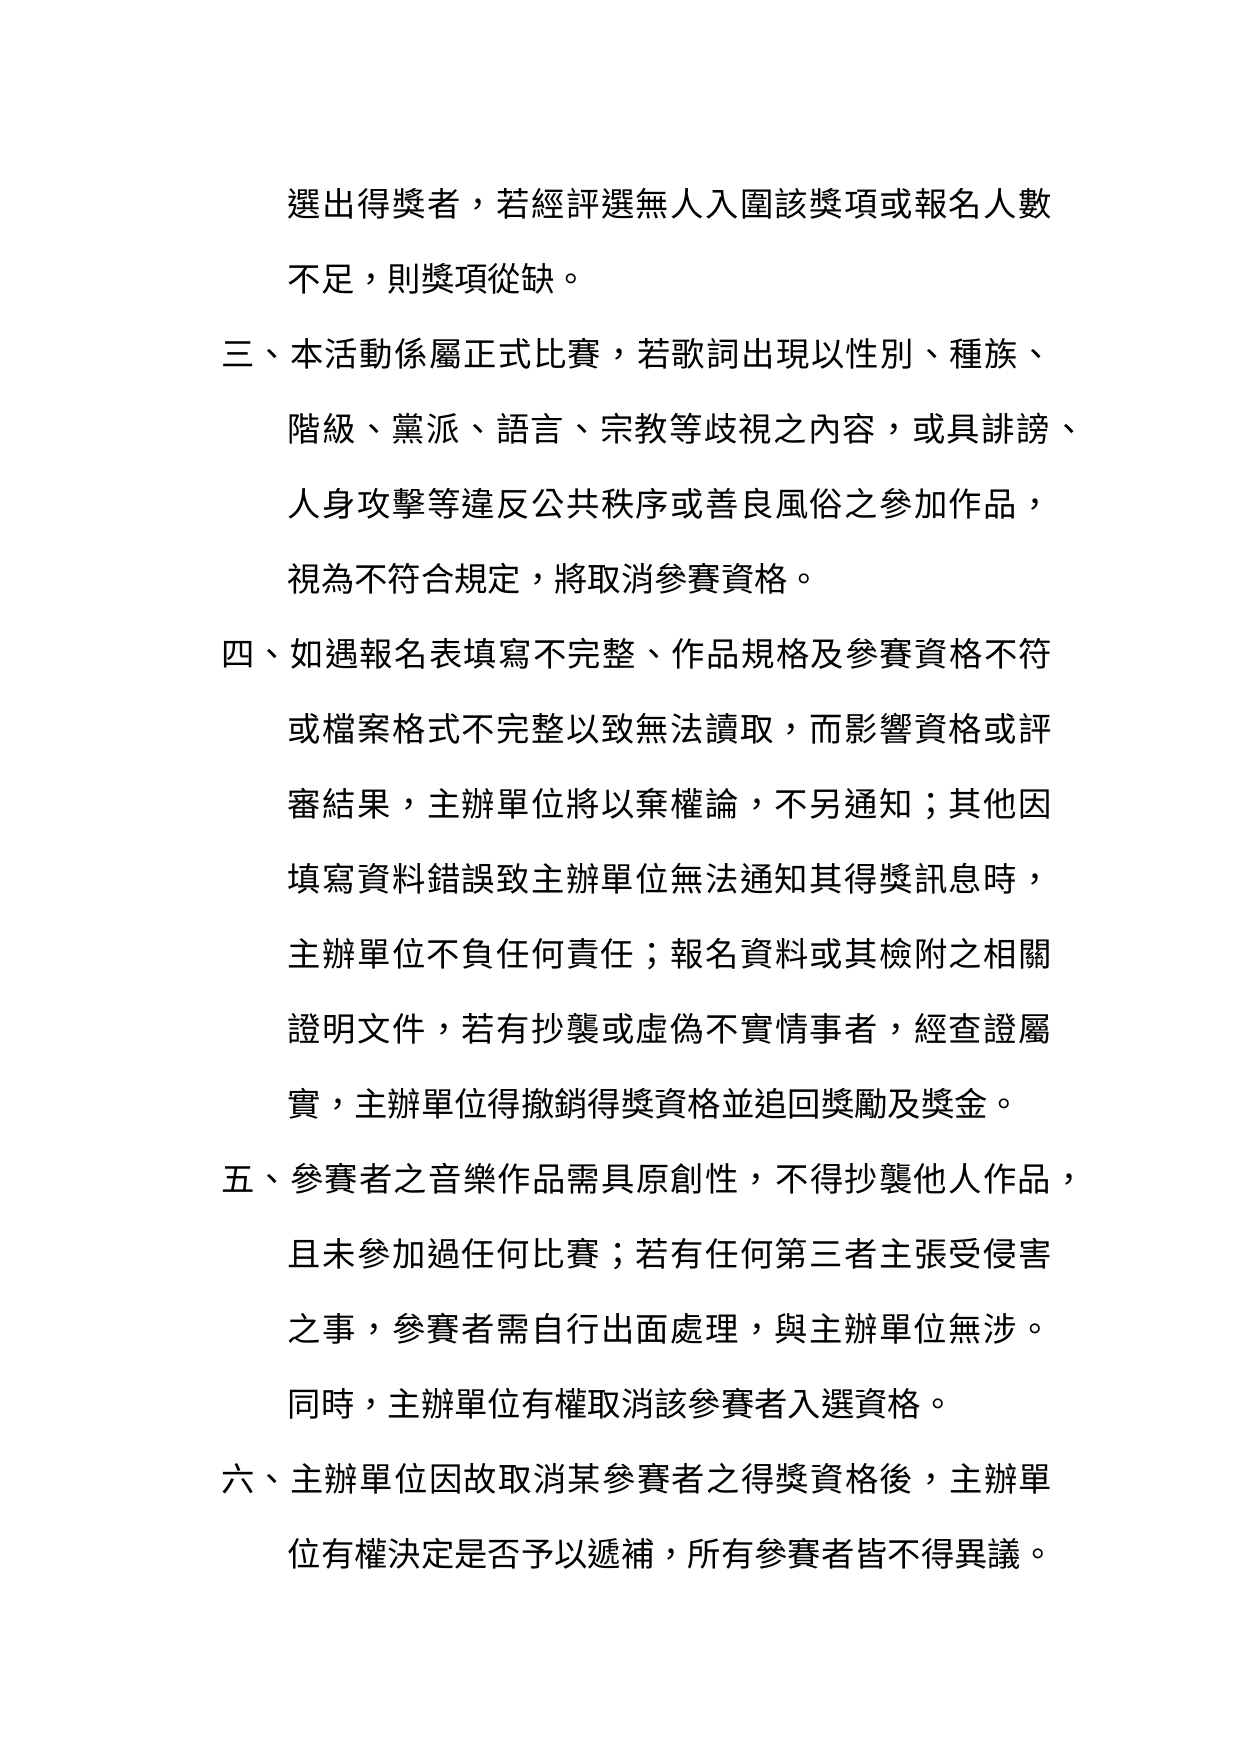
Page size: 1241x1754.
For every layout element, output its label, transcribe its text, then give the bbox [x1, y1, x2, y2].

text 五、參賽者之音樂作品需具原創性，不得抄襲他人作品，且未參加過任何比賽；若有任何第三者主張受侵害之事，參賽者需自行出面處理，與主辦單位無涉。同時，主辦單位有權取消該參賽者入選資格。 [221, 1139, 1053, 1439]
text 三、本活動係屬正式比賽，若歌詞出現以性別、種族、階級、黨派、語言、宗教等歧視之內容，或具誹謗、人身攻擊等違反公共秩序或善良風俗之參加作品，視為不符合規定，將取消參賽資格。 [221, 314, 1053, 614]
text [221, 164, 1053, 314]
text 四、如遇報名表填寫不完整、作品規格及參賽資格不符或檔案格式不完整以致無法讀取，而影響資格或評審結果，主辦單位將以棄權論，不另通知；其他因填寫資料錯誤致主辦單位無法通知其得獎訊息時，主辦單位不負任何責任；報名資料或其檢附之相關證明文件，若有抄襲或虛偽不實情事者，經查證屬實，主辦單位得撤銷得獎資格並追回獎勵及獎金。 [221, 614, 1053, 1139]
text 六、主辦單位因故取消某參賽者之得獎資格後，主辦單位有權決定是否予以遞補，所有參賽者皆不得異議。 [221, 1439, 1053, 1589]
